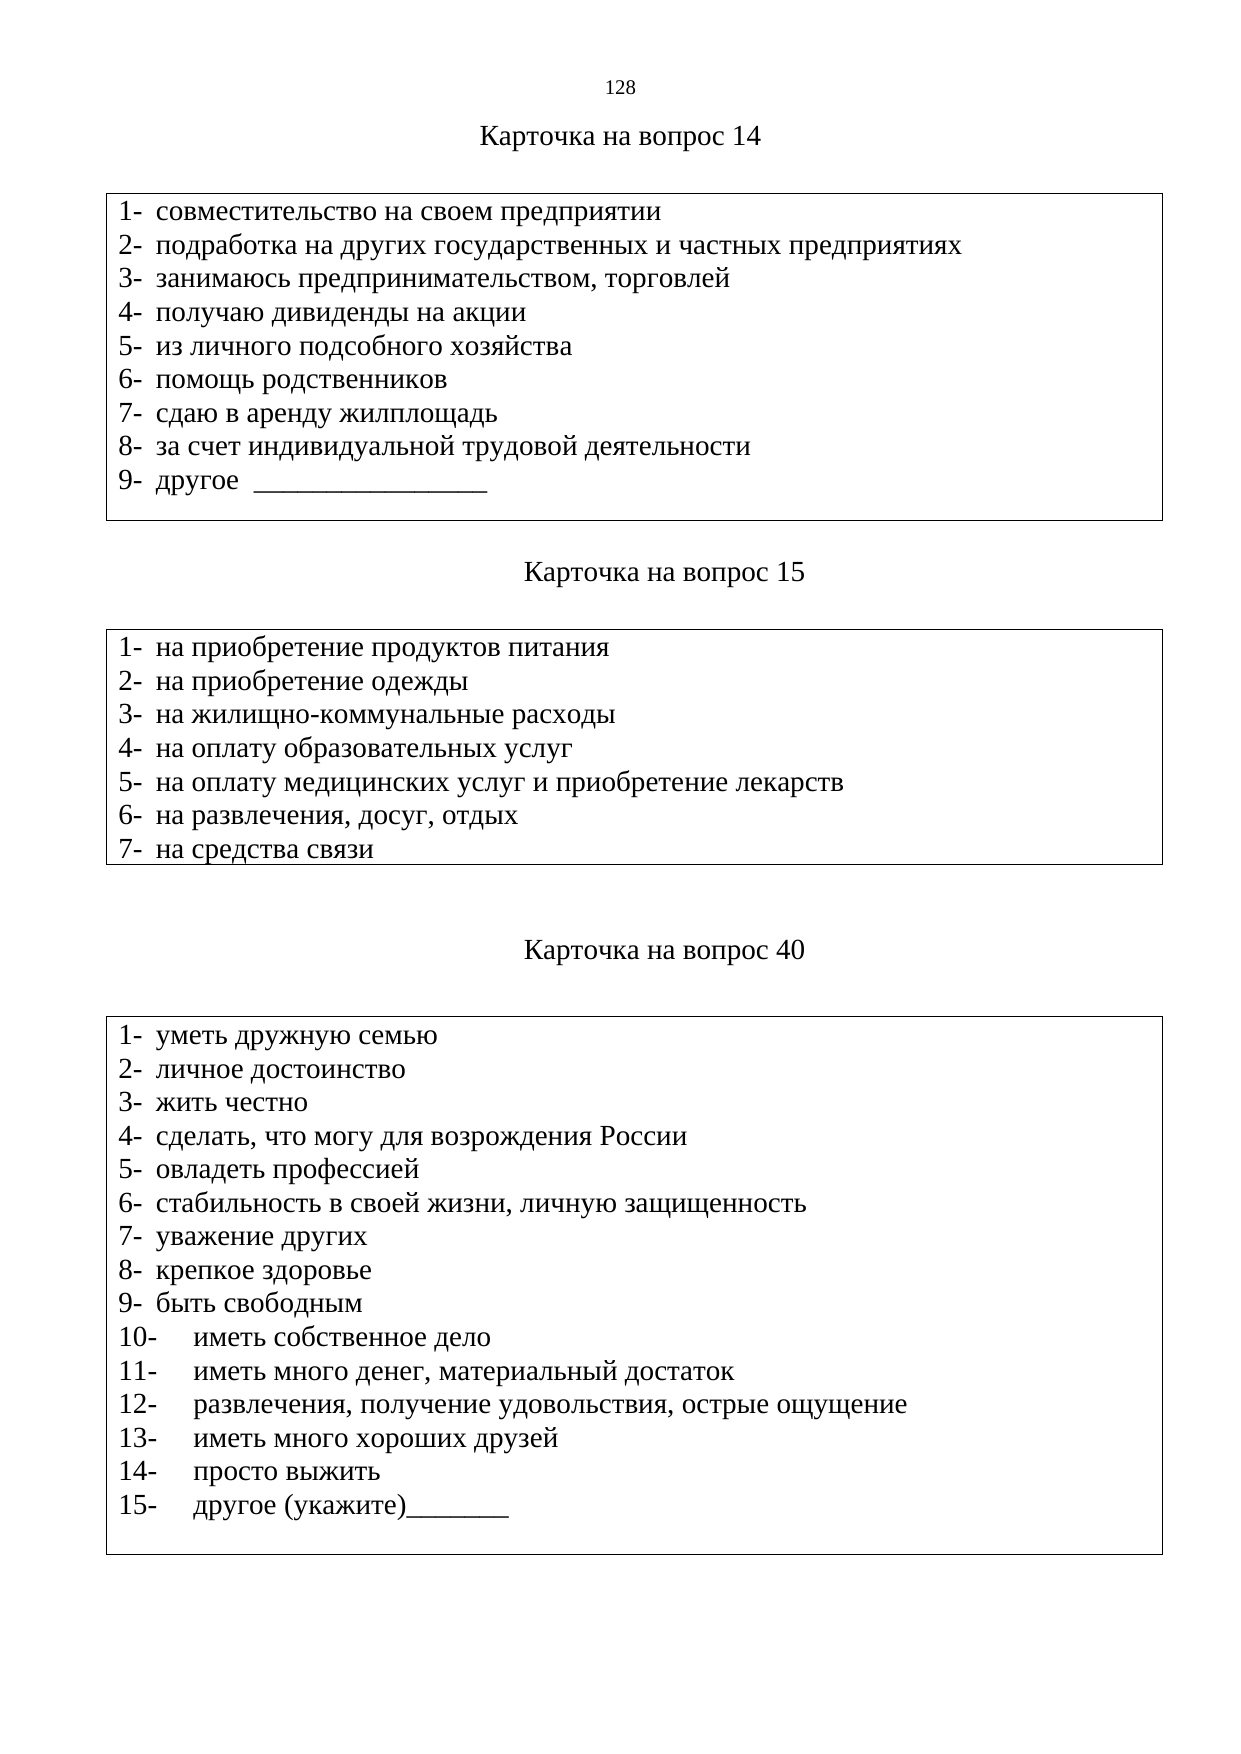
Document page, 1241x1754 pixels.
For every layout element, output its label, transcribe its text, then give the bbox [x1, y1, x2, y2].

subtitle Карточка на вопрос 40 [118, 932, 1122, 966]
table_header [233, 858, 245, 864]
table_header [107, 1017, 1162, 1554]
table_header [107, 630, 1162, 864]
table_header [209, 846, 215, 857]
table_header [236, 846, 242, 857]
subtitle Карточка на вопрос 15 [118, 554, 1122, 588]
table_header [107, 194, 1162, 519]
subtitle Карточка на вопрос 14 [118, 118, 1122, 152]
